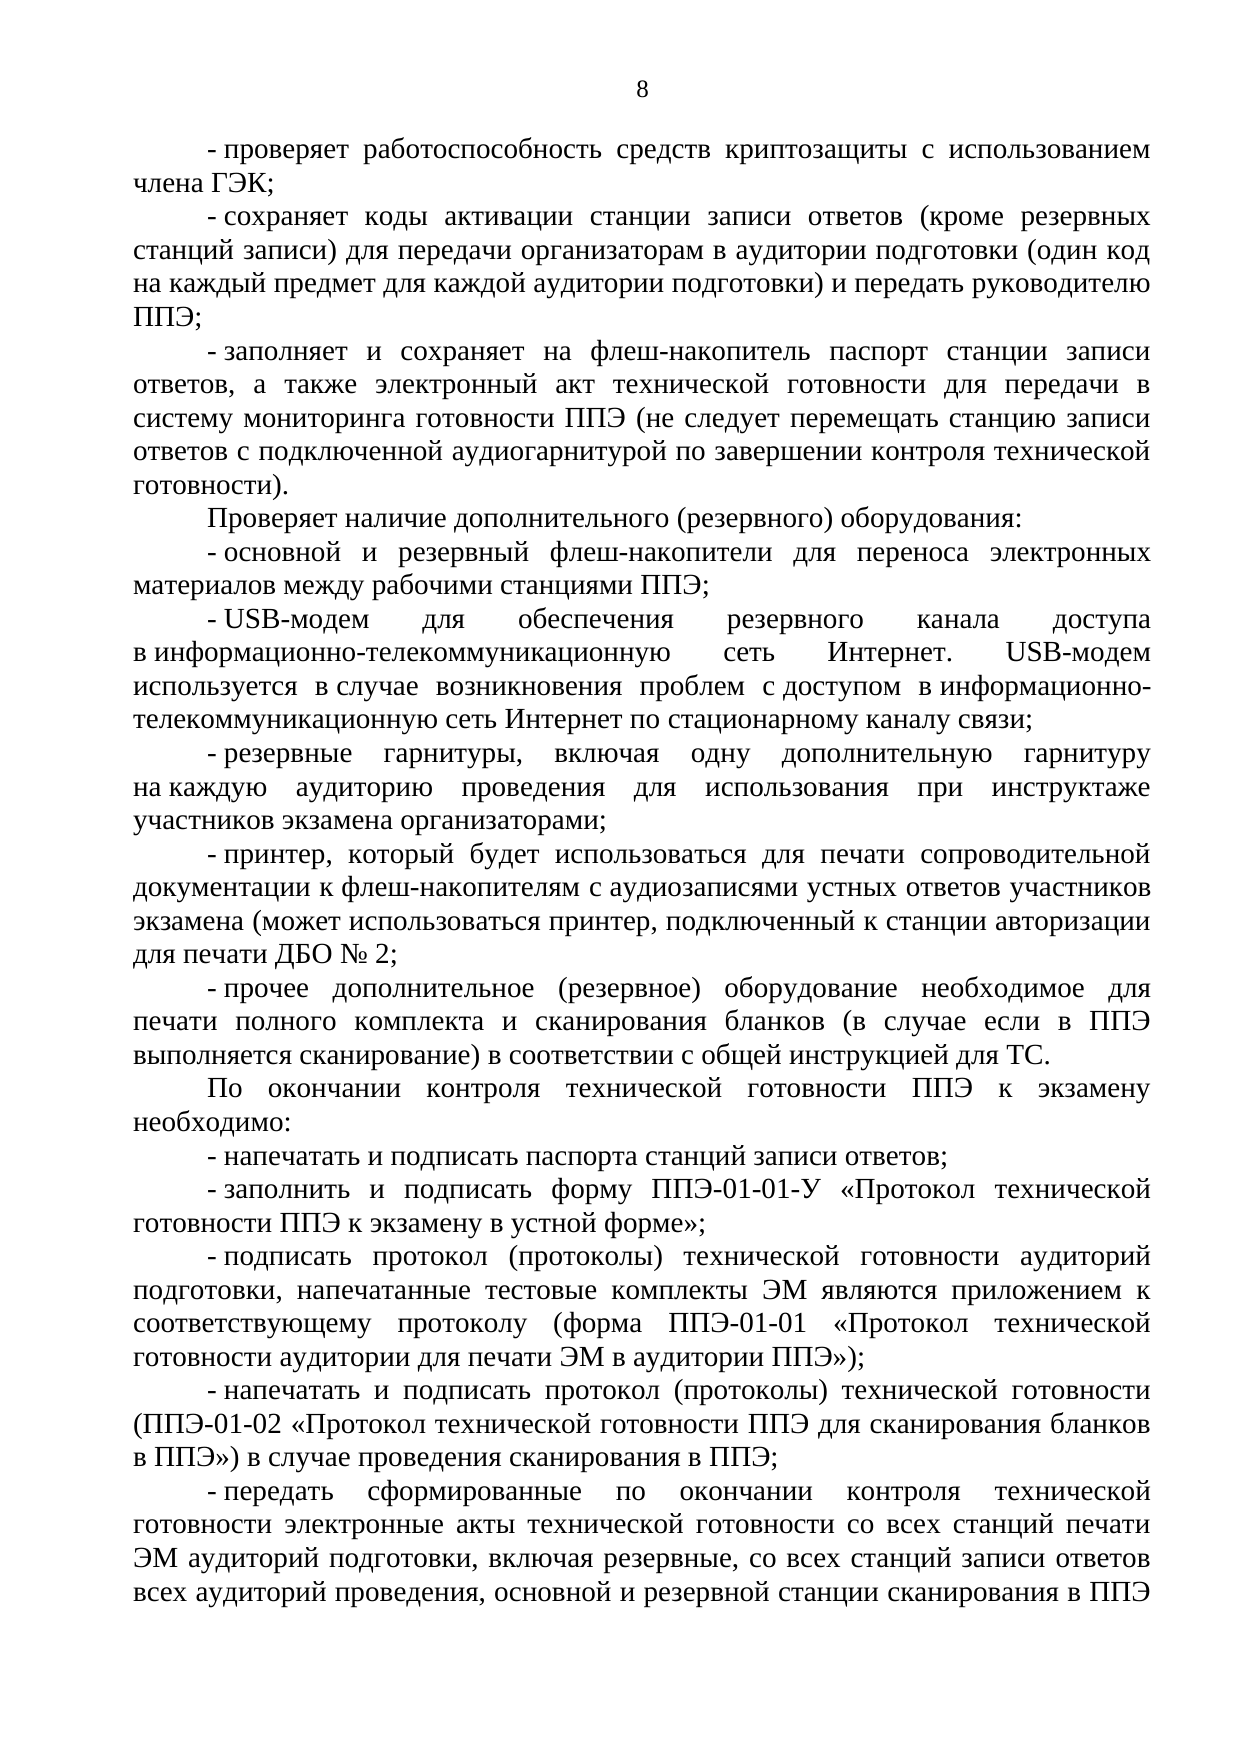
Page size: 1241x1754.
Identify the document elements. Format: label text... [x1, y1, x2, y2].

text - основной и резервный флеш-накопители для переноса электронных материалов между рабочими станциями ППЭ; [133, 534, 1152, 601]
text - прочее дополнительное (резервное) оборудование необходимое для печати полного комплекта и сканирования бланков (в случае если в ППЭ выполняется сканирование) в соответствии с общей инструкцией для ТС. [133, 970, 1152, 1071]
text - заполнить и подписать форму ППЭ-01-01-У «Протокол технической готовности ППЭ к экзамену в устной форме»; [133, 1171, 1152, 1238]
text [133, 1473, 1152, 1607]
text - USB-модем для обеспечения резервного канала доступа в информационно-телекоммуникационную сеть Интернет. USB-модем используется в случае возникновения проблем с доступом в информационно-телекоммуникационную сеть Интернет по стационарному каналу связи; [133, 601, 1152, 735]
text - напечатать и подписать паспорта станций записи ответов; [133, 1138, 1152, 1171]
text - заполняет и сохраняет на флеш-накопитель паспорт станции записи ответов, а также электронный акт технической готовности для передачи в систему мониторинга готовности ППЭ (не следует перемещать станцию записи ответов с подключенной аудиогарнитурой по завершении контроля технической готовности). [133, 333, 1152, 500]
text - проверяет работоспособность средств криптозащиты с использованием члена ГЭК; [133, 131, 1152, 198]
text - принтер, который будет использоваться для печати сопроводительной документации к флеш-накопителям с аудиозаписями устных ответов участников экзамена (может использоваться принтер, подключенный к станции авторизации для печати ДБО № 2; [133, 836, 1152, 970]
text Проверяет наличие дополнительного (резервного) оборудования: [133, 500, 1152, 534]
text - подписать протокол (протоколы) технической готовности аудиторий подготовки, напечатанные тестовые комплекты ЭМ являются приложением к соответствующему протоколу (форма ППЭ-01-01 «Протокол технической готовности аудитории для печати ЭМ в аудитории ППЭ»); [133, 1238, 1152, 1372]
text - сохраняет коды активации станции записи ответов (кроме резервных станций записи) для передачи организаторам в аудитории подготовки (один код на каждый предмет для каждой аудитории подготовки) и передать руководителю ППЭ; [133, 198, 1152, 333]
text По окончании контроля технической готовности ППЭ к экзамену необходимо: [133, 1071, 1152, 1138]
text - напечатать и подписать протокол (протоколы) технической готовности (ППЭ-01-02 «Протокол технической готовности ППЭ для сканирования бланков в ППЭ») в случае проведения сканирования в ППЭ; [133, 1372, 1152, 1473]
text - резервные гарнитуры, включая одну дополнительную гарнитуру на каждую аудиторию проведения для использования при инструктаже участников экзамена организаторами; [133, 735, 1152, 836]
